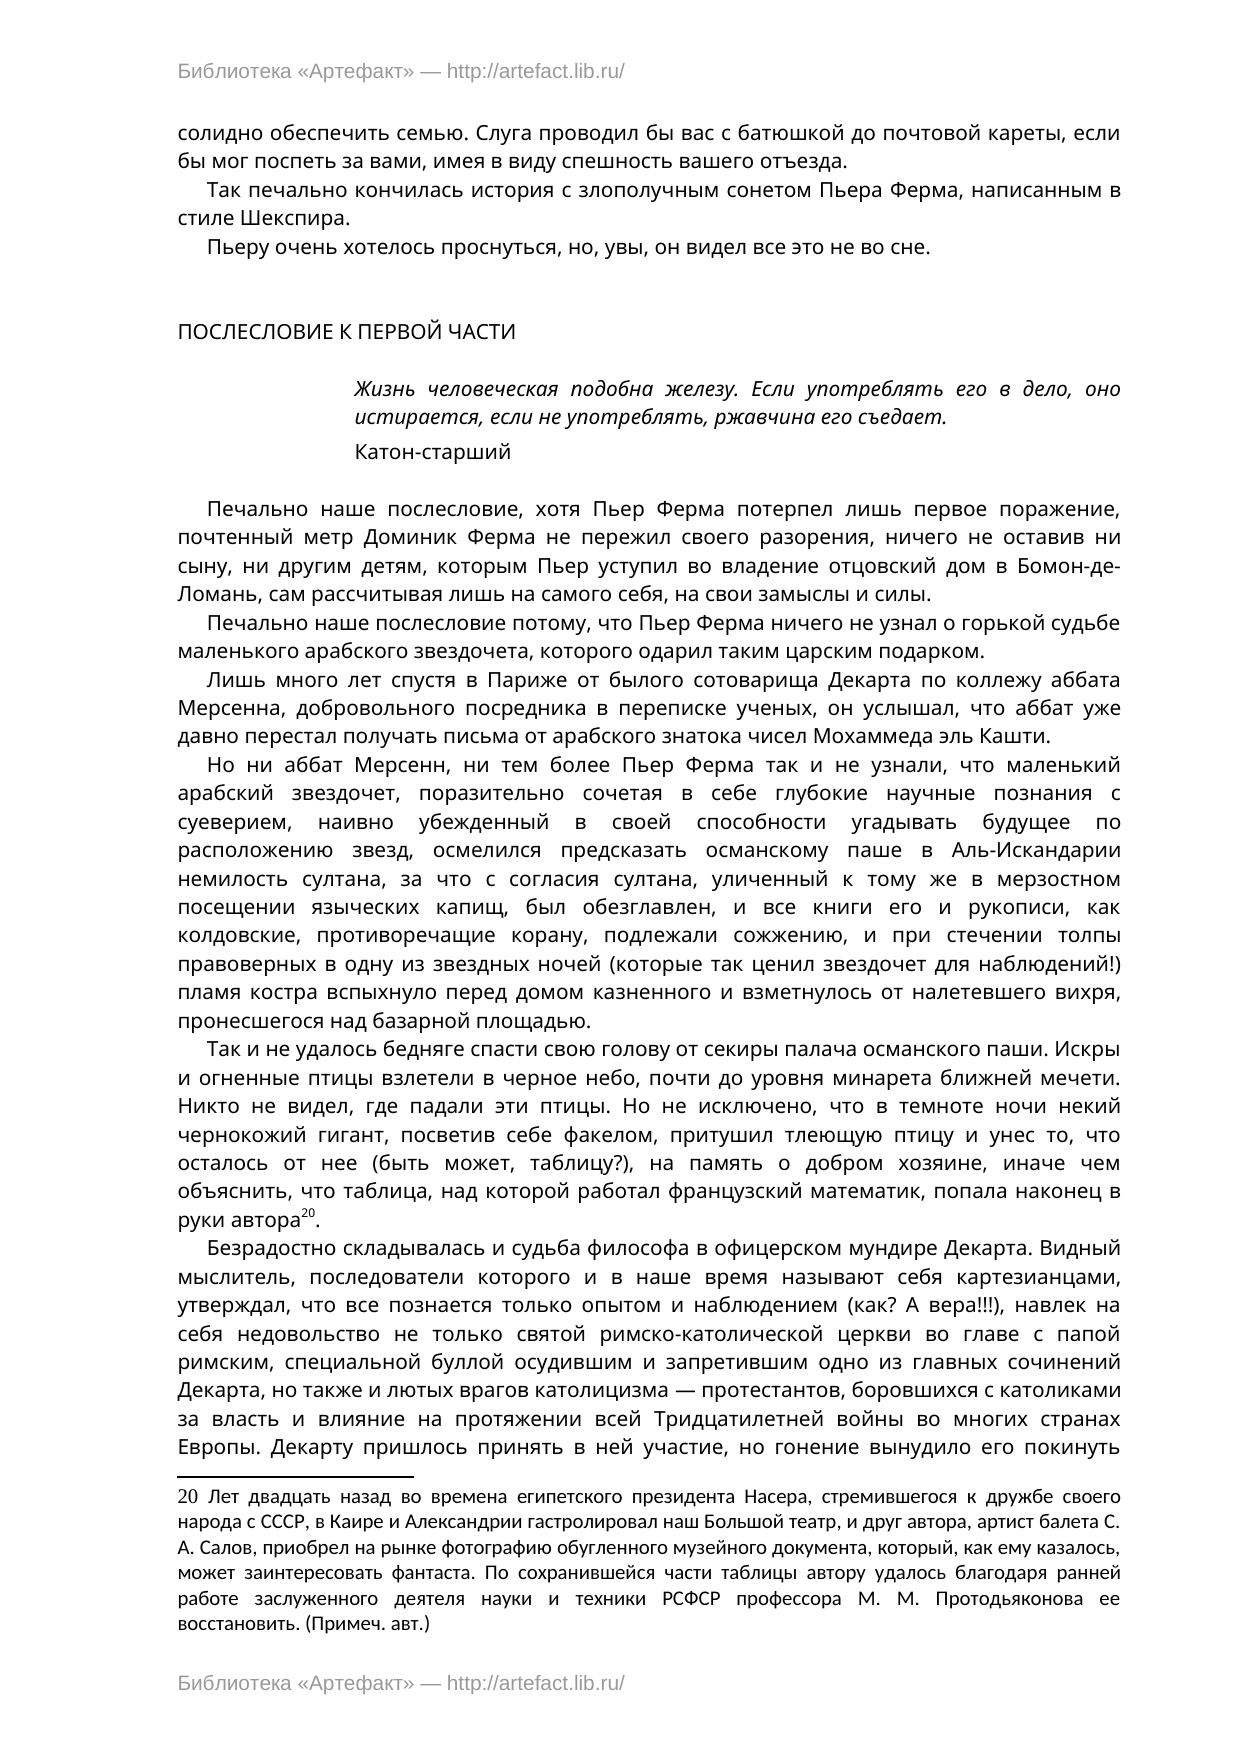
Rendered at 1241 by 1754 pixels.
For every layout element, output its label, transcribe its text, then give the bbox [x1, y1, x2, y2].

text Печально наше послесловие, хотя Пьер Ферма потерпел лишь первое поражение, почтенный метр Доминик Ферма не пережил своего разорения, ничего не оставив ни сыну, ни другим детям, которым Пьер уступил во владение отцовский дом в Бомон-де-Ломань, сам рассчитывая лишь на самого себя, на свои замыслы и силы. [177, 494, 1122, 608]
subtitle ПОСЛЕСЛОВИЕ К ПЕРВОЙ ЧАСТИ [177, 317, 1122, 346]
text Печально наше послесловие потому, что Пьер Ферма ничего не узнал о горькой судьбе маленького арабского звездочета, которого одарил таким царским подарком. [177, 608, 1122, 665]
text Так печально кончилась история с злополучным сонетом Пьера Ферма, написанным в стиле Шекспира. [177, 175, 1122, 232]
text Катон-старший [354, 437, 1122, 466]
text Пьеру очень хотелось проснуться, но, увы, он видел все это не во сне. [177, 232, 1122, 260]
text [177, 118, 1122, 175]
text Но ни аббат Мерсенн, ни тем более Пьер Ферма так и не узнали, что маленький арабский звездочет, поразительно сочетая в себе глубокие научные познания с суеверием, наивно убежденный в своей способности угадывать будущее по расположению звезд, осмелился предсказать османскому паше в Аль-Искандарии немилость султана, за что с согласия султана, уличенный к тому же в мерзостном посещении языческих капищ, был обезглавлен, и все книги его и рукописи, как колдовские, противоречащие корану, подлежали сожжению, и при стечении толпы правоверных в одну из звездных ночей (которые так ценил звездочет для наблюдений!) пламя костра вспыхнуло перед домом казненного и взметнулось от налетевшего вихря, пронесшегося над базарной площадью. [177, 750, 1122, 1034]
text Так и не удалось бедняге спасти свою голову от секиры палача османского паши. Искры и огненные птицы взлетели в черное небо, почти до уровня минарета ближней мечети. Никто не видел, где падали эти птицы. Но не исключено, что в темноте ночи некий чернокожий гигант, посветив себе факелом, притушил тлеющую птицу и унес то, что осталось от нее (быть может, таблицу?), на память о добром хозяине, иначе чем объяснить, что таблица, над которой работал французский математик, попала наконец в руки автора. [177, 1034, 1122, 1233]
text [177, 1233, 1122, 1461]
text Жизнь человеческая подобна железу. Если употреблять его в дело, оно истирается, если не употреблять, ржавчина его съедает. [354, 374, 1122, 431]
text Лишь много лет спустя в Париже от былого сотоварища Декарта по коллежу аббата Мерсенна, добровольного посредника в переписке ученых, он услышал, что аббат уже давно перестал получать письма от арабского знатока чисел Мохаммеда эль Кашти. [177, 665, 1122, 750]
